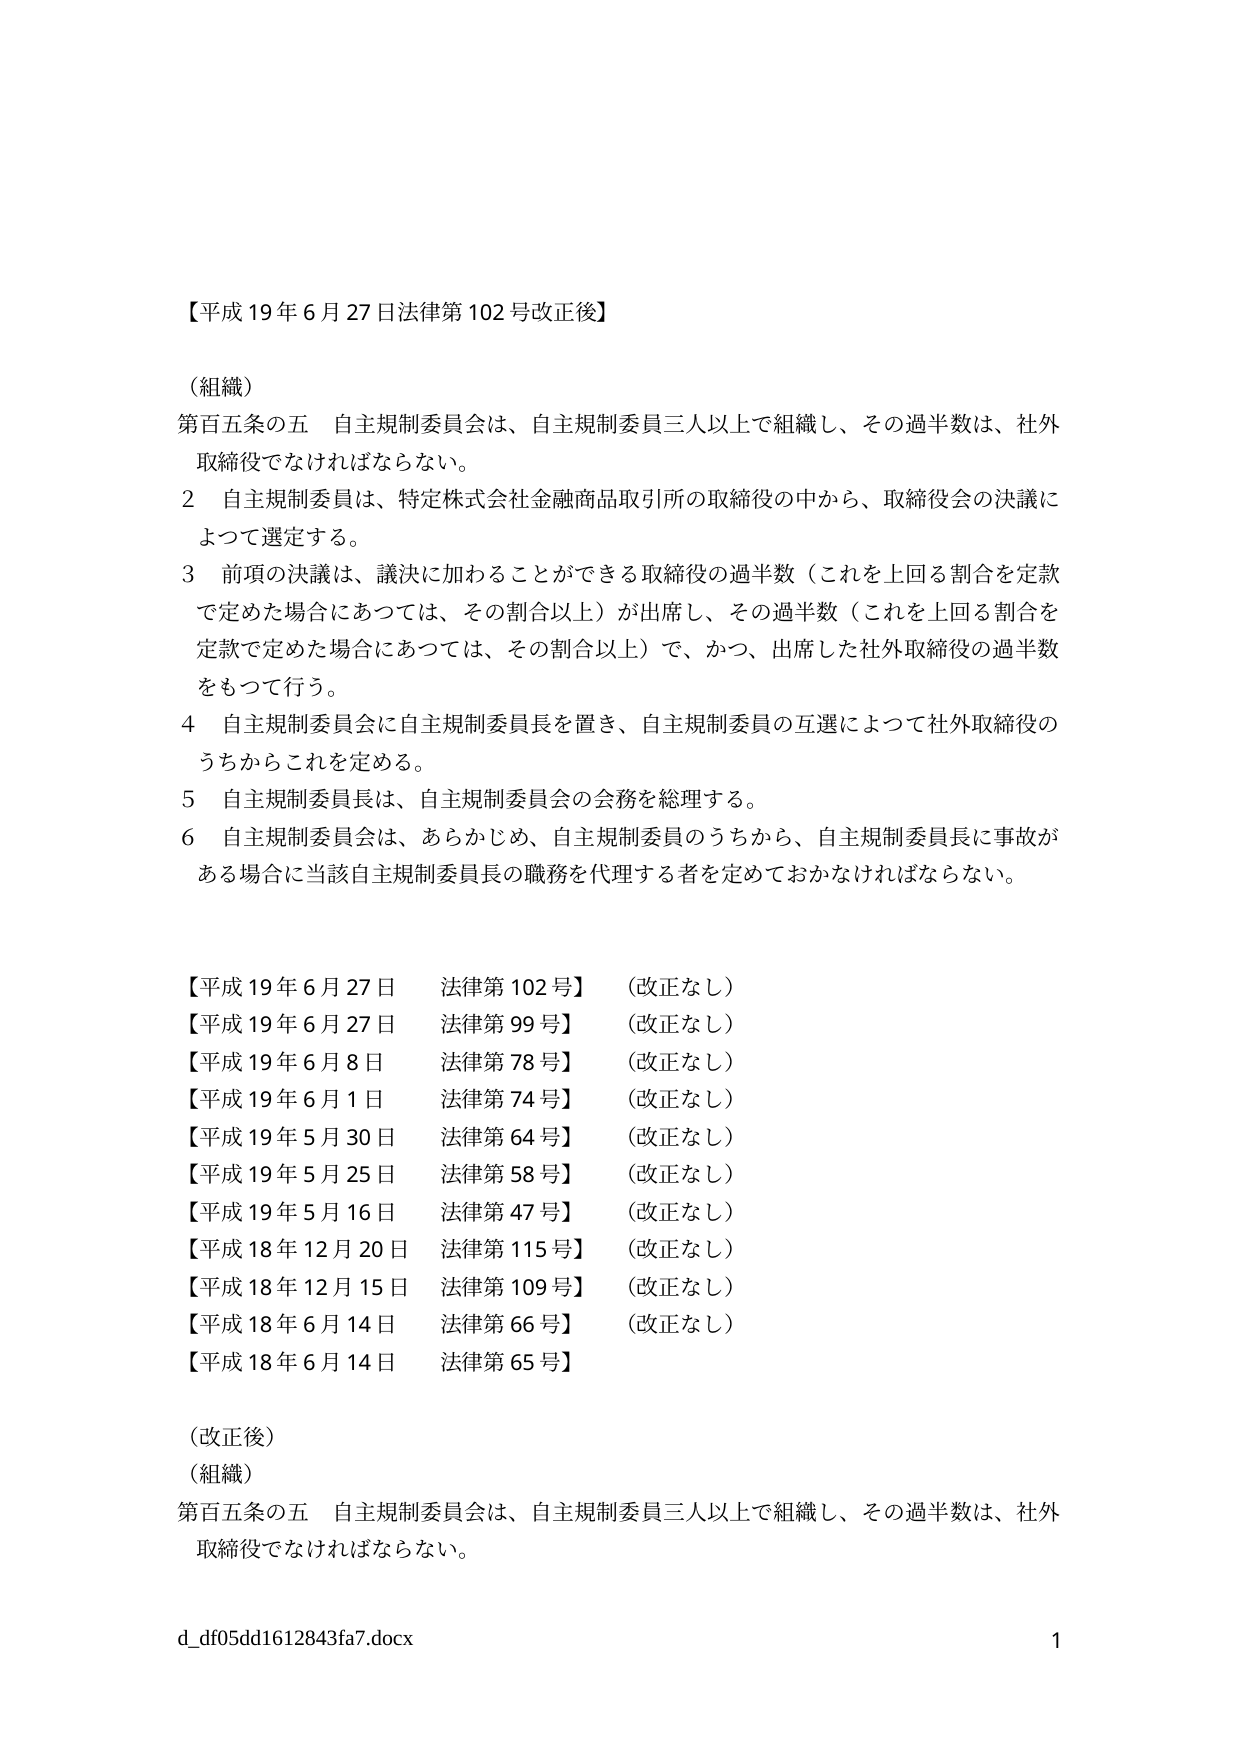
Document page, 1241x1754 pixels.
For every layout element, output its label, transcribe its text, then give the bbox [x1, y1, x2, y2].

text ２ 自主規制委員は、特定株式会社金融商品取引所の取締役の中から、取締役会の決議によつて選定する。 [177, 479, 1063, 554]
text ５ 自主規制委員長は、自主規制委員会の会務を総理する。 [177, 779, 1063, 817]
text ６ 自主規制委員会は、あらかじめ、自主規制委員のうちから、自主規制委員長に事故がある場合に当該自主規制委員長の職務を代理する者を定めておかなければならない。 [177, 817, 1063, 892]
text 【平成19年6月8日 法律第78号】 （改正なし） [177, 1042, 1063, 1079]
text 【平成18年12月15日 法律第109号】 （改正なし） [177, 1267, 1063, 1304]
text 【平成19年6月27日法律第102号改正後】 [177, 292, 1063, 329]
text ３ 前項の決議は、議決に加わることができる取締役の過半数（これを上回る割合を定款で定めた場合にあつては、その割合以上）が出席し、その過半数（これを上回る割合を定款で定めた場合にあつては、その割合以上）で、かつ、出席した社外取締役の過半数をもつて行う。 [177, 554, 1063, 704]
text 【平成19年5月30日 法律第64号】 （改正なし） [177, 1117, 1063, 1154]
text 【平成19年6月1日 法律第74号】 （改正なし） [177, 1079, 1063, 1117]
text 【平成18年6月14日 法律第66号】 （改正なし） [177, 1304, 1063, 1342]
text 【平成18年12月20日 法律第115号】 （改正なし） [177, 1229, 1063, 1267]
text 第百五条の五 自主規制委員会は、自主規制委員三人以上で組織し、その過半数は、社外取締役でなければならない。 [177, 404, 1063, 479]
text 【平成19年5月16日 法律第47号】 （改正なし） [177, 1192, 1063, 1229]
text 【平成19年5月25日 法律第58号】 （改正なし） [177, 1154, 1063, 1192]
text 第百五条の五 自主規制委員会は、自主規制委員三人以上で組織し、その過半数は、社外取締役でなければならない。 [177, 1492, 1063, 1567]
text （改正後） [177, 1417, 1063, 1454]
text （組織） [177, 367, 1063, 404]
text 【平成18年6月14日 法律第65号】 [177, 1342, 1063, 1379]
text 【平成19年6月27日 法律第99号】 （改正なし） [177, 1004, 1063, 1042]
text ４ 自主規制委員会に自主規制委員長を置き、自主規制委員の互選によつて社外取締役のうちからこれを定める。 [177, 704, 1063, 779]
text （組織） [177, 1454, 1063, 1492]
text 【平成19年6月27日 法律第102号】 （改正なし） [177, 967, 1063, 1004]
